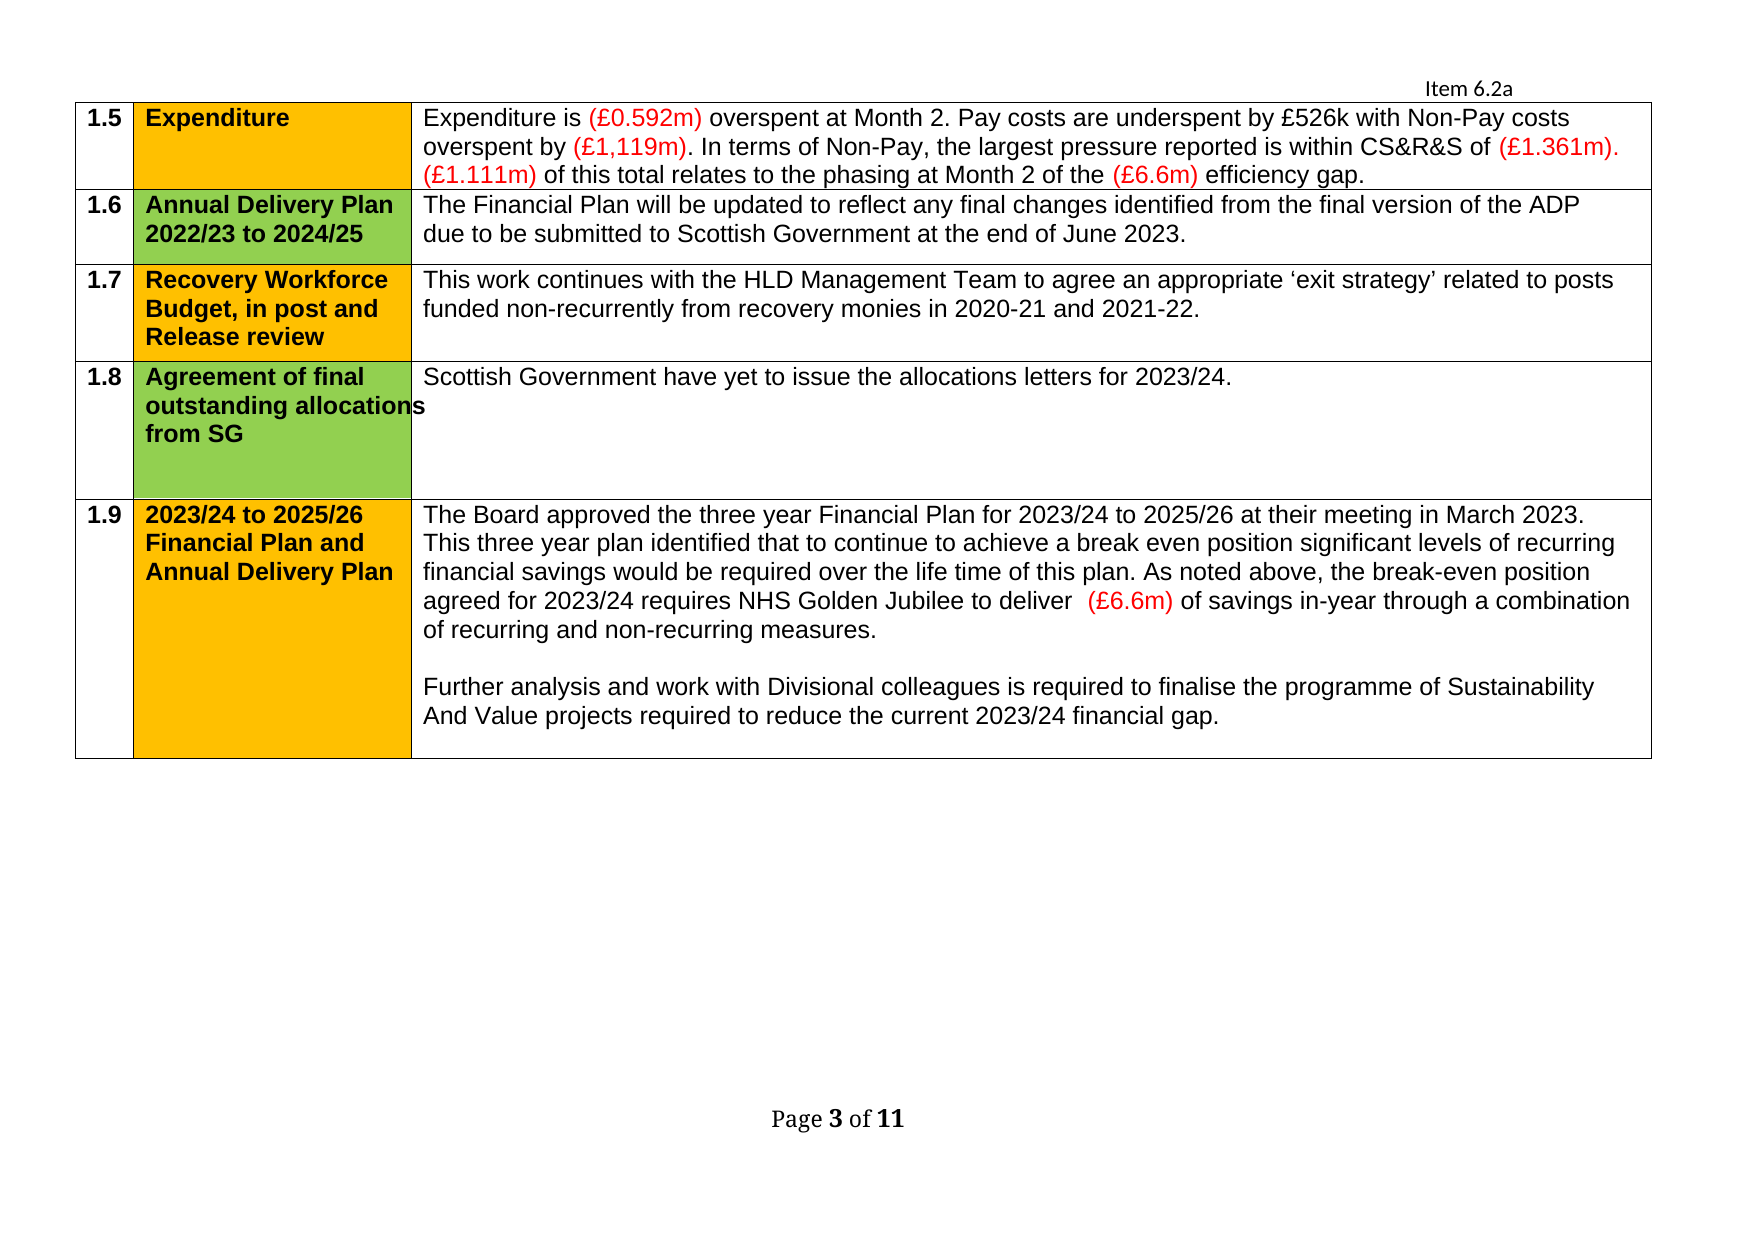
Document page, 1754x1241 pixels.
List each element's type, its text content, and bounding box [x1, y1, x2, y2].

table_cell 1.7 [76, 265, 133, 361]
table_cell 1.6 [76, 190, 133, 264]
table_cell This work continues with the HLD Management Team to agree an appropriate ‘exit strategy’ related to posts funded non-recurrently from recovery monies in 2020-21 and 2021-22. [412, 265, 1651, 361]
table_cell Expenditure is (£0.592m) overspent at Month 2. Pay costs are underspent by £526k with Non-Pay costs overspent by (£1,119m). In terms of Non-Pay, the largest pressure reported is within CS&R&S of (£1.361m). (£1.111m) of this total relates to the phasing at Month 2 of the (£6.6m) efficiency gap. [412, 103, 1651, 189]
table_cell 1.8 [76, 362, 133, 498]
table_cell Annual Delivery Plan 2022/23 to 2024/25 [134, 190, 411, 264]
table_cell Scottish Government have yet to issue the allocations letters for 2023/24. [412, 362, 1651, 498]
table_cell Agreement of final outstanding allocations from SG [134, 362, 411, 498]
table_cell The Financial Plan will be updated to reflect any final changes identified from the final version of the ADP due to be submitted to Scottish Government at the end of June 2023. [412, 190, 1651, 264]
table_cell 1.5 [76, 103, 133, 189]
table_cell The Board approved the three year Financial Plan for 2023/24 to 2025/26 at their meeting in March 2023. This three year plan identified that to continue to achieve a break even position significant levels of recurring financial savings would be required over the life time of this plan. As noted above, the break-even position agreed for 2023/24 requires NHS Golden Jubilee to deliver (£6.6m) of savings in-year through a combination of recurring and non-recurring measures. Further analysis and work with Divisional colleagues is required to finalise the programme of Sustainability And Value projects required to reduce the current 2023/24 financial gap. [412, 500, 1651, 758]
table_cell 1.9 [76, 500, 133, 758]
table_cell Recovery Workforce Budget, in post and Release review [134, 265, 411, 361]
table_cell Expenditure [134, 103, 411, 189]
table_cell 2023/24 to 2025/26 Financial Plan and Annual Delivery Plan [134, 500, 411, 758]
